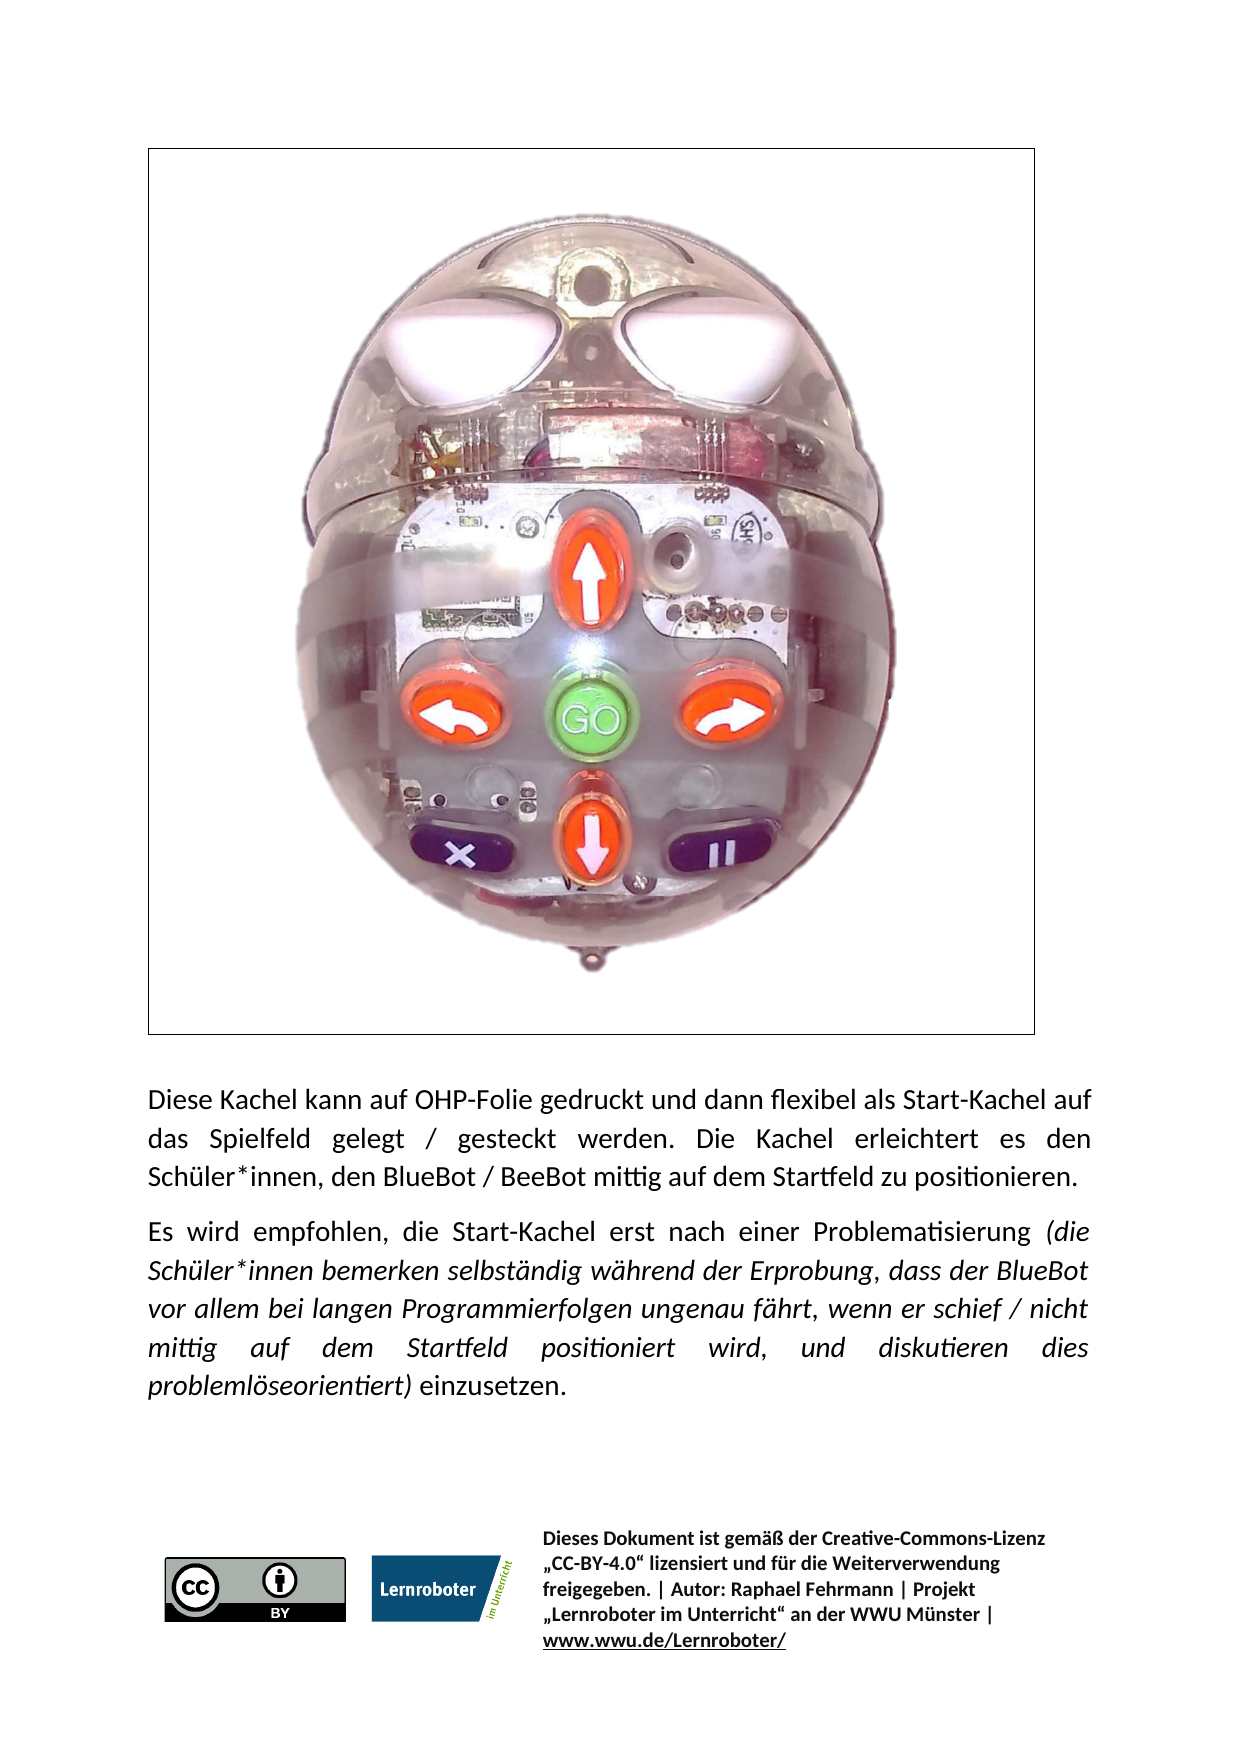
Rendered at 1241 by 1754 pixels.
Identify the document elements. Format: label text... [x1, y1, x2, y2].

table_header [149, 149, 1034, 1033]
picture [164, 1557, 346, 1622]
text Es wird empfohlen, die Start-Kachel erst nach einer Problematisierung (die Schüler*innen bemerken selbständig während der Erprobung, dass der BlueBot vor allem bei langen Programmierfolgen ungenau fährt, wenn er schief / nicht mittig auf dem Startfeld positioniert wird, und diskutieren dies problemlöseorientiert) einzusetzen. [148, 1213, 1093, 1403]
text Diese Kachel kann auf OHP-Folie gedruckt und dann flexibel als Start-Kachel auf das Spielfeld gelegt / gesteckt werden. Die Kachel erleichtert es den Schüler*innen, den BlueBot / BeeBot mittig auf dem Startfeld zu positionieren. [148, 1081, 1093, 1194]
picture [207, 207, 975, 975]
picture [371, 1555, 515, 1622]
